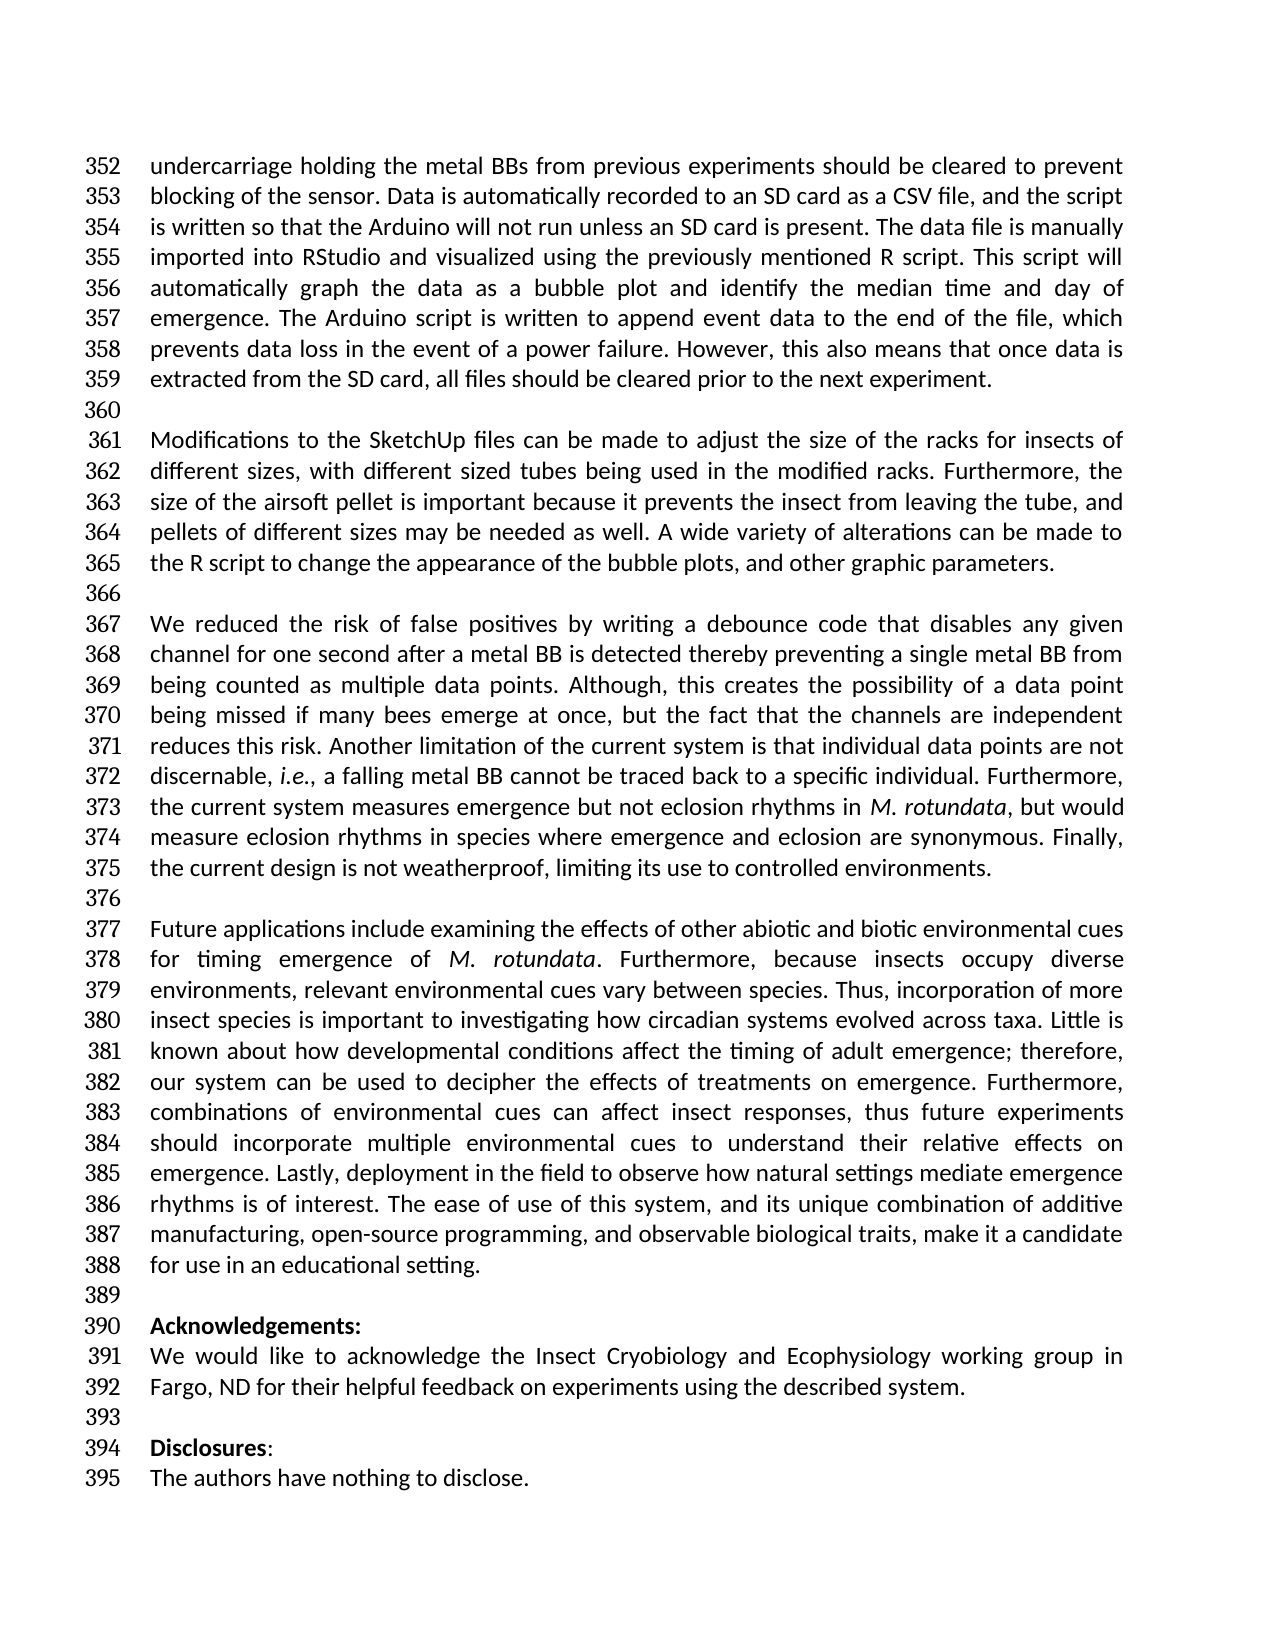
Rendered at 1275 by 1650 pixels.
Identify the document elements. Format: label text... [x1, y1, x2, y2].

text Modifications to the SketchUp files can be made to adjust the size of the racks for insects of different sizes, with different sized tubes being used in the modified racks. Furthermore, the size of the airsoft pellet is important because it prevents the insect from leaving the tube, and pellets of different sizes may be needed as well. A wide variety of alterations can be made to the R script to change the appearance of the bubble plots, and other graphic parameters. [150, 425, 1125, 577]
text The authors have nothing to disclose. [150, 1462, 1125, 1493]
text Future applications include examining the effects of other abiotic and biotic environmental cues for timing emergence of M. rotundata. Furthermore, because insects occupy diverse environments, relevant environmental cues vary between species. Thus, incorporation of more insect species is important to investigating how circadian systems evolved across taxa. Little is known about how developmental conditions affect the timing of adult emergence; therefore, our system can be used to decipher the effects of treatments on emergence. Furthermore, combinations of environmental cues can affect insect responses, thus future experiments should incorporate multiple environmental cues to understand their relative effects on emergence. Lastly, deployment in the field to observe how natural settings mediate emergence rhythms is of interest. The ease of use of this system, and its unique combination of additive manufacturing, open-source programming, and observable biological traits, make it a candidate for use in an educational setting. [150, 913, 1125, 1279]
text Acknowledgements: [150, 1310, 1125, 1340]
text We reduced the risk of false positives by writing a debounce code that disables any given channel for one second after a metal BB is detected thereby preventing a single metal BB from being counted as multiple data points. Although, this creates the possibility of a data point being missed if many bees emerge at once, but the fact that the channels are independent reduces this risk. Another limitation of the current system is that individual data points are not discernable, i.e., a falling metal BB cannot be traced back to a specific individual. Furthermore, the current system measures emergence but not eclosion rhythms in M. rotundata, but would measure eclosion rhythms in species where emergence and eclosion are synonymous. Finally, the current design is not weatherproof, limiting its use to controlled environments. [150, 608, 1125, 882]
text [150, 150, 1125, 394]
text We would like to acknowledge the Insect Cryobiology and Ecophysiology working group in Fargo, ND for their helpful feedback on experiments using the described system. [150, 1340, 1125, 1401]
text Disclosures: [150, 1432, 1125, 1462]
